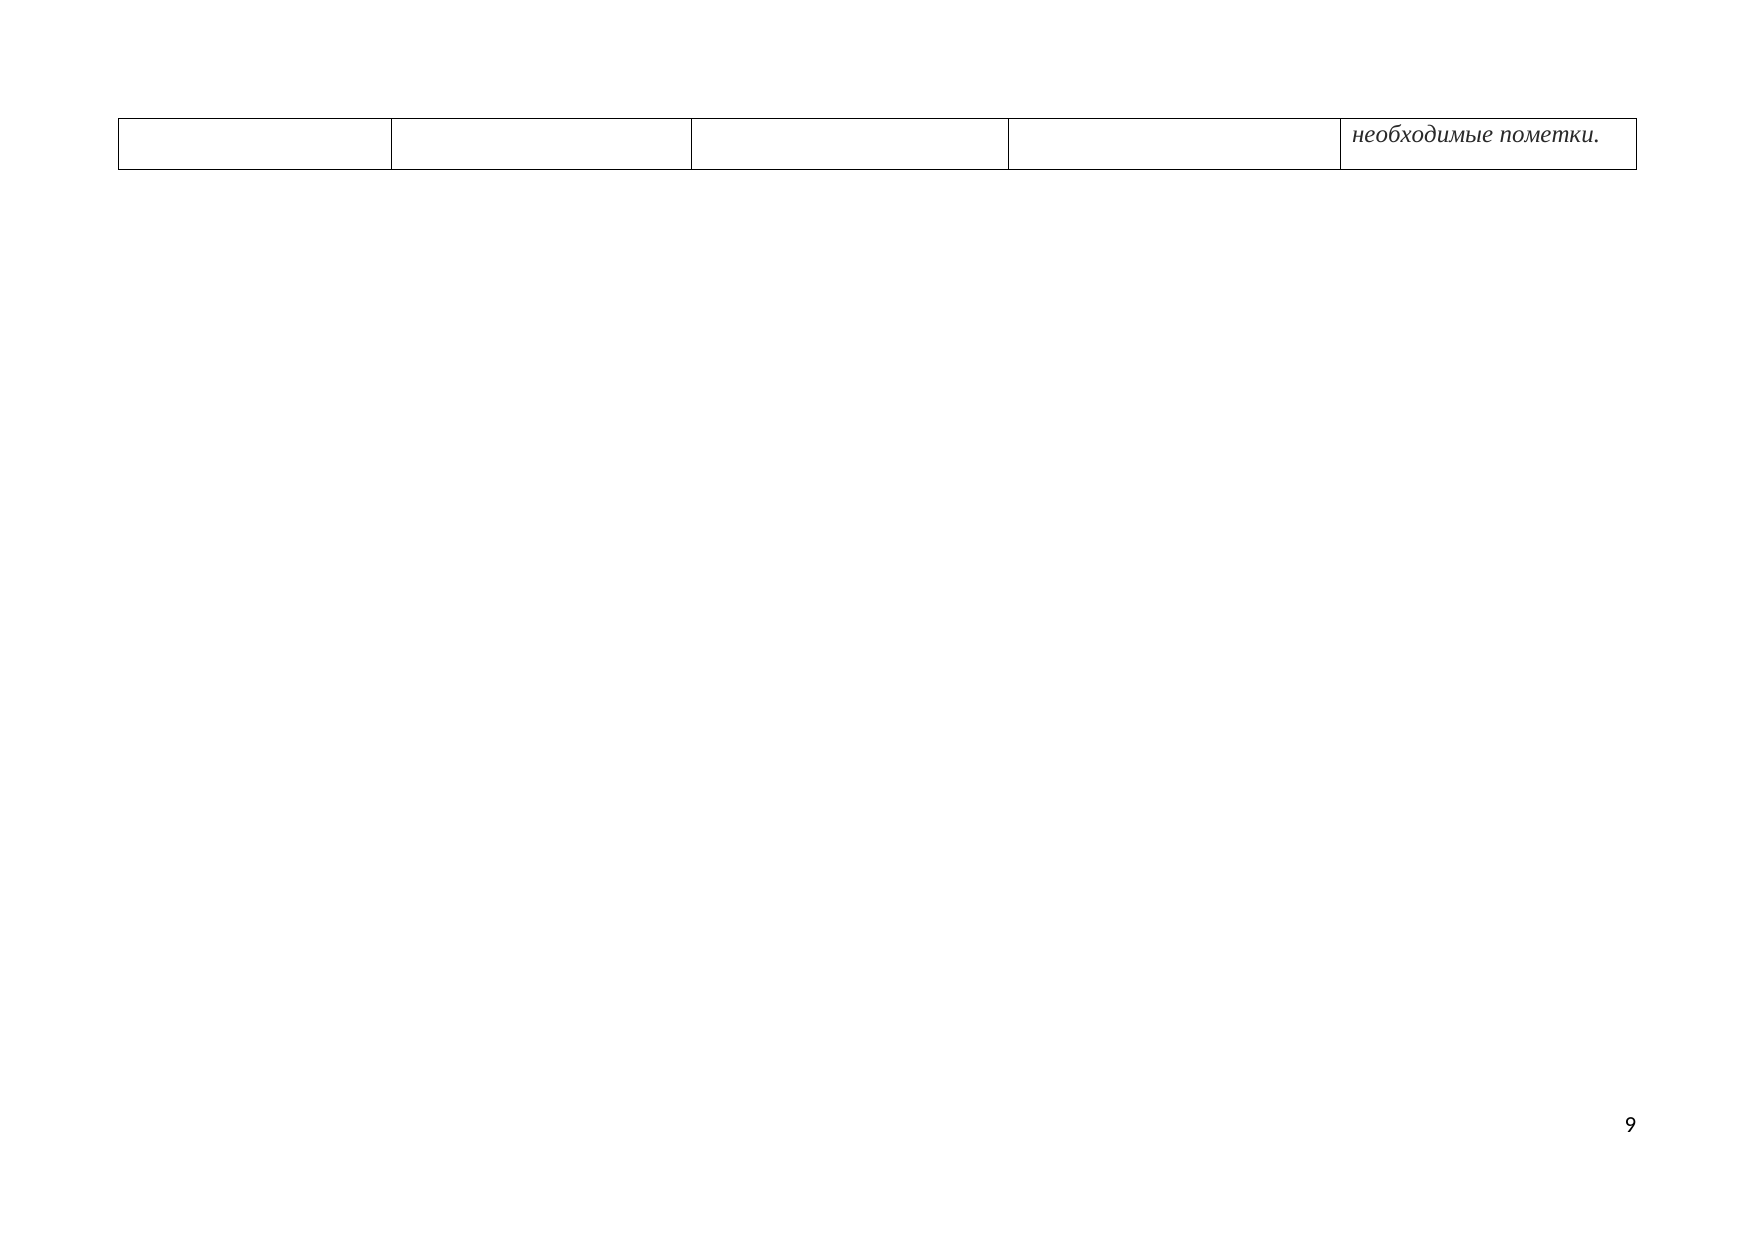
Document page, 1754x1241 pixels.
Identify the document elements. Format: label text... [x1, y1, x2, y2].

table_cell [692, 119, 1008, 169]
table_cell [392, 119, 691, 169]
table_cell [1009, 119, 1340, 169]
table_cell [1341, 119, 1636, 169]
table_cell Точность [119, 119, 391, 169]
